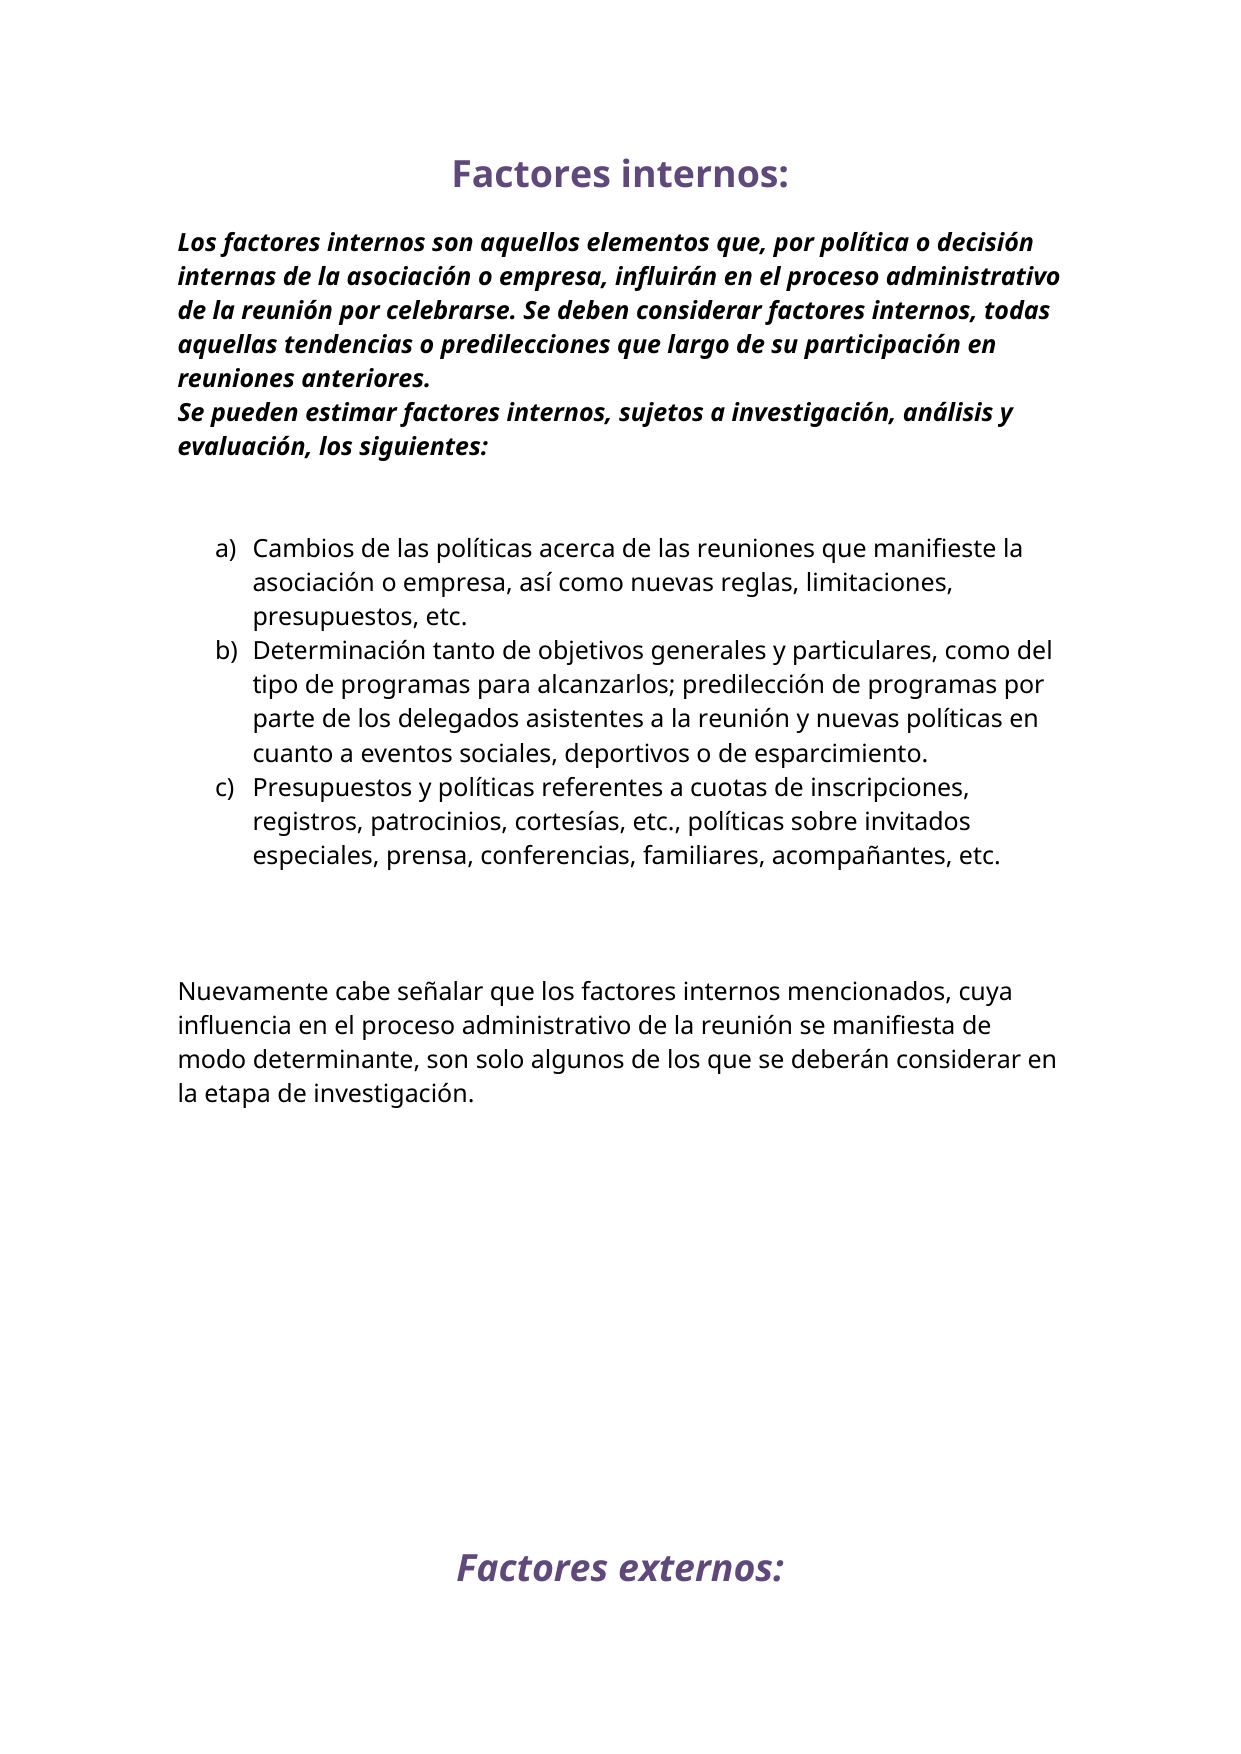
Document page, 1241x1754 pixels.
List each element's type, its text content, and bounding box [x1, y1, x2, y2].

text Se pueden estimar factores internos, sujetos a investigación, análisis y evaluación, los siguientes: [177, 394, 1063, 463]
text Los factores internos son aquellos elementos que, por política o decisión internas de la asociación o empresa, influirán en el proceso administrativo de la reunión por celebrarse. Se deben considerar factores internos, todas aquellas tendencias o predilecciones que largo de su participación en reuniones anteriores. [177, 224, 1063, 394]
text Nuevamente cabe señalar que los factores internos mencionados, cuya influencia en el proceso administrativo de la reunión se manifiesta de modo determinante, son solo algunos de los que se deberán considerar en la etapa de investigación. [177, 974, 1063, 1110]
list Determinación tanto de objetivos generales y particulares, como del tipo de programas para alcanzarlos; predilección de programas por parte de los delegados asistentes a la reunión y nuevas políticas en cuanto a eventos sociales, deportivos o de esparcimiento. [215, 633, 1063, 769]
text Factores externos: [177, 1541, 1063, 1592]
text Factores internos: [177, 148, 1063, 199]
list Cambios de las políticas acerca de las reuniones que manifieste la asociación o empresa, así como nuevas reglas, limitaciones, presupuestos, etc. [215, 531, 1063, 633]
list Presupuestos y políticas referentes a cuotas de inscripciones, registros, patrocinios, cortesías, etc., políticas sobre invitados especiales, prensa, conferencias, familiares, acompañantes, etc. [215, 769, 1063, 871]
